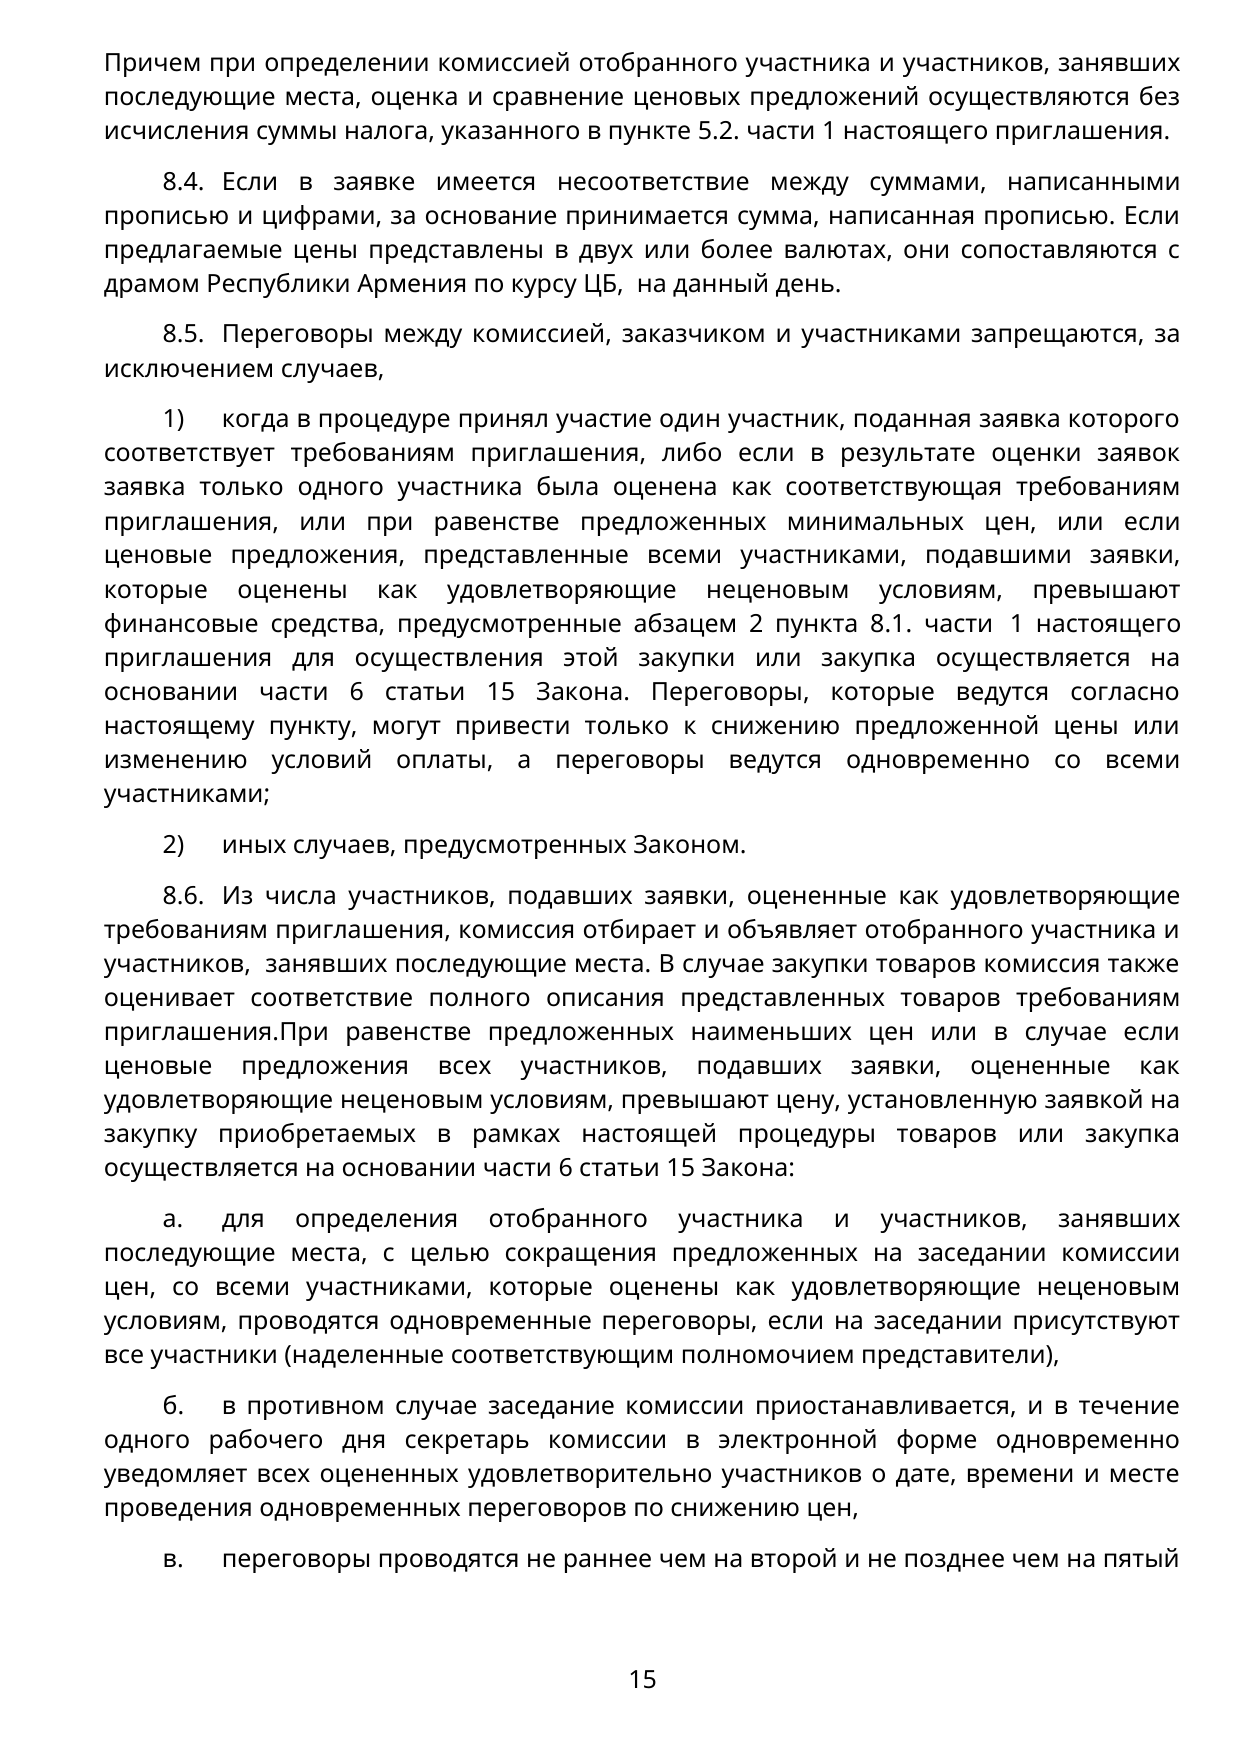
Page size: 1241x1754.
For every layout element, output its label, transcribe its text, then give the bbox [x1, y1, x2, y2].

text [103, 1541, 1181, 1575]
text 8.4. Если в заявке имеется несоответствие между суммами, написанными прописью и цифрами, за основание принимается сумма, написанная прописью. Если предлагаемые цены представлены в двух или более валютах, они сопоставляются с драмом Республики Армения по курсу ЦБ, на данный день. [103, 163, 1181, 299]
text б. в противном случае заседание комиссии приостанавливается, и в течение одного рабочего дня секретарь комиссии в электронной форме одновременно уведомляет всех оцененных удовлетворительно участников о дате, времени и месте проведения одновременных переговоров по снижению цен, [103, 1388, 1181, 1524]
text 8.6. Из числа участников, подавших заявки, оцененные как удовлетворяющие требованиям приглашения, комиссия отбирает и объявляет отобранного участника и участников, занявших последующие места. В случае закупки товаров комиссия также оценивает соответствие полного описания представленных товаров требованиям приглашения.При равенстве предложенных наименьших цен или в случае если ценовые предложения всех участников, подавших заявки, оцененные как удовлетворяющие неценовым условиям, превышают цену, установленную заявкой на закупку приобретаемых в рамках настоящей процедуры товаров или закупка осуществляется на основании части 6 статьи 15 Закона: [103, 877, 1181, 1184]
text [103, 44, 1181, 147]
text 1) когда в процедуре принял участие один участник, поданная заявка которого соответствует требованиям приглашения, либо если в результате оценки заявок заявка только одного участника была оценена как соответствующая требованиям приглашения, или при равенстве предложенных минимальных цен, или если ценовые предложения, представленные всеми участниками, подавшими заявки, которые оценены как удовлетворяющие неценовым условиям, превышают финансовые средства, предусмотренные абзацем 2 пункта 8.1. части 1 настоящего приглашения для осуществления этой закупки или закупка осуществляется на основании части 6 статьи 15 Закона. Переговоры, которые ведутся согласно настоящему пункту, могут привести только к снижению предложенной цены или изменению условий оплаты, а переговоры ведутся одновременно со всеми участниками; [103, 401, 1181, 810]
text 2) иных случаев, предусмотренных Законом. [103, 827, 1181, 861]
text 8.5. Переговоры между комиссией, заказчиком и участниками запрещаются, за исключением случаев, [103, 316, 1181, 384]
text а. для определения отобранного участника и участников, занявших последующие места, с целью сокращения предложенных на заседании комиссии цен, со всеми участниками, которые оценены как удовлетворяющие неценовым условиям, проводятся одновременные переговоры, если на заседании присутствуют все участники (наделенные соответствующим полномочием представители), [103, 1201, 1181, 1371]
